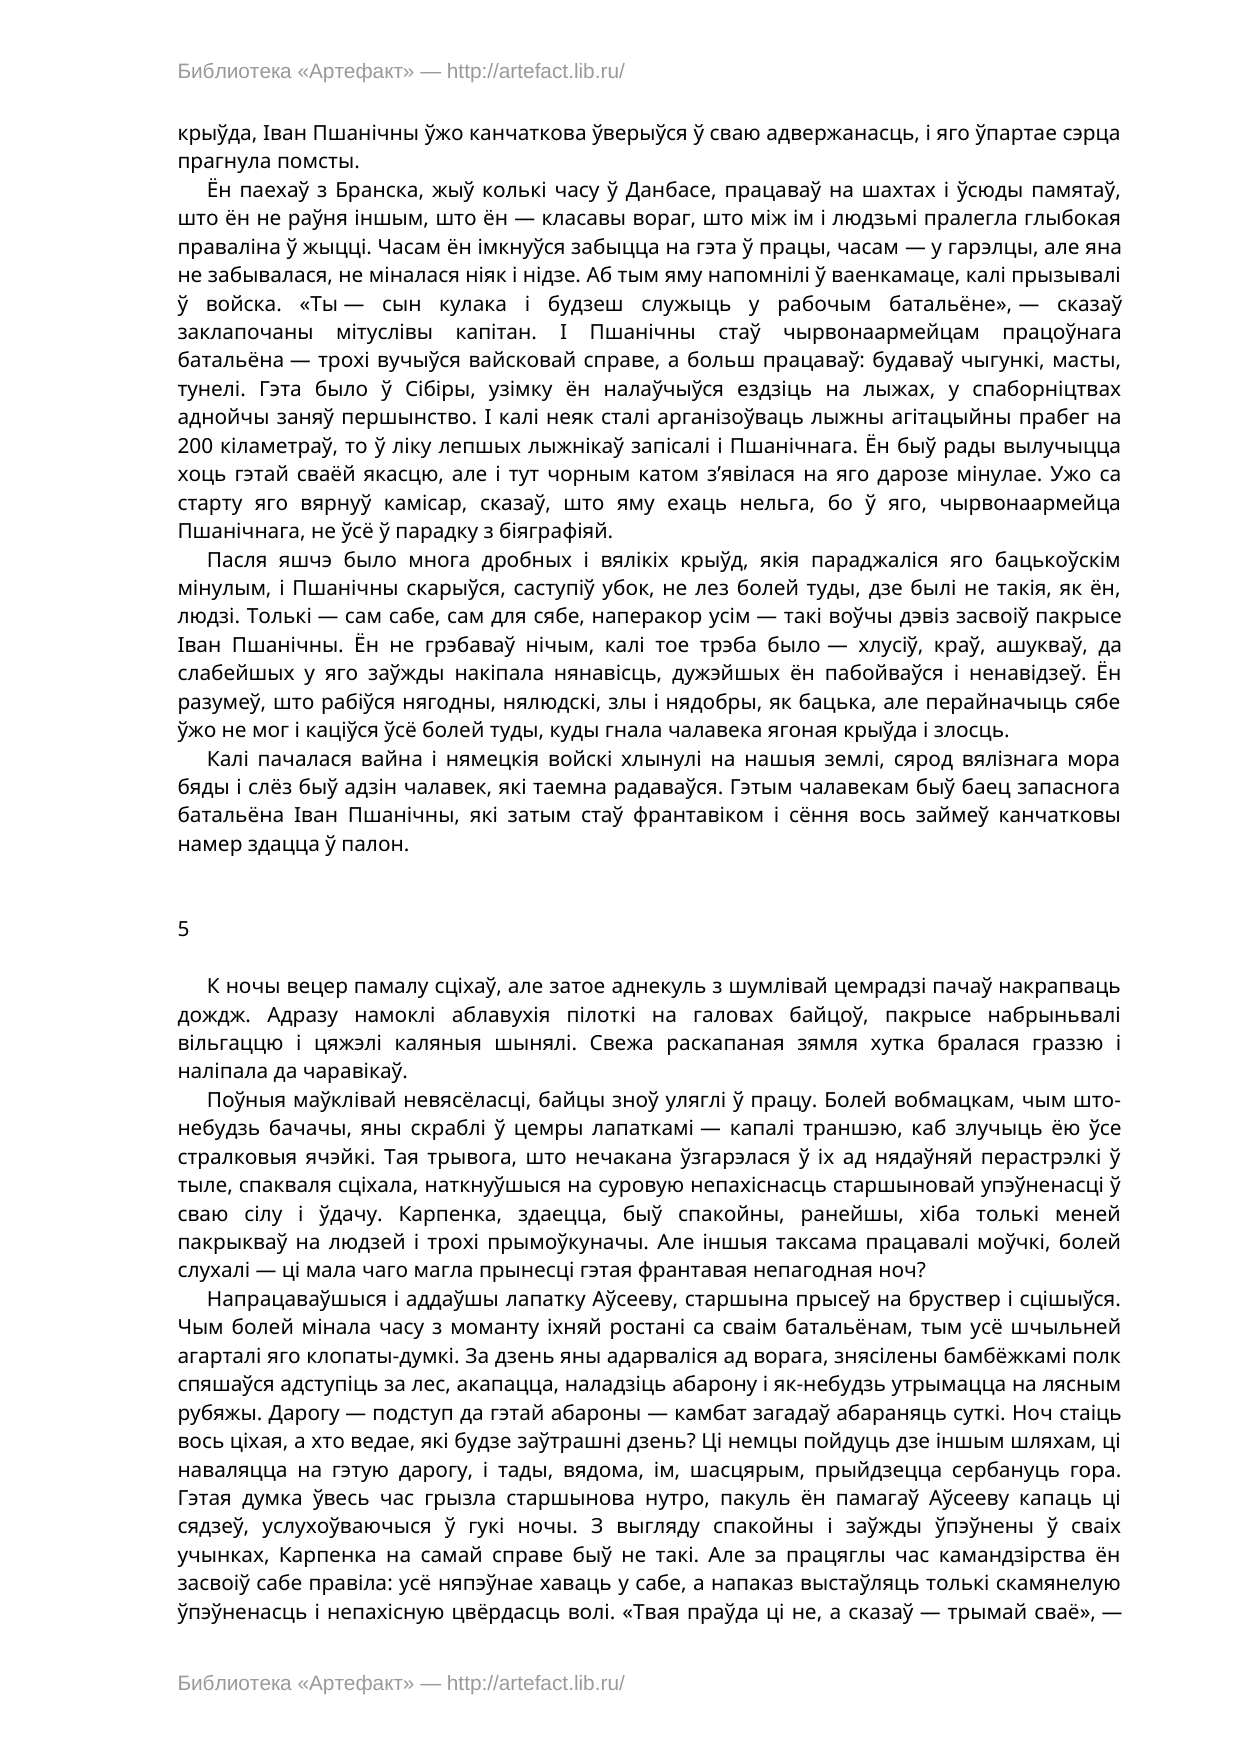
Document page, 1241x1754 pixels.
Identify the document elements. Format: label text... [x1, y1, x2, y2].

text К ночы вецер памалу сціхаў, але затое аднекуль з шумлівай цемрадзі пачаў накрапваць дождж. Адразу намоклі аблавухія пілоткі на галовах байцоў, пакрысе набрыньвалі вільгаццю і цяжэлі каляныя шынялі. Свежа раскапаная зямля хутка бралася граззю і наліпала да чаравікаў. [177, 971, 1122, 1085]
text Поўныя маўклівай невясёласці, байцы зноў уляглі ў працу. Болей вобмацкам, чым што-небудзь бачачы, яны скраблі ў цемры лапаткамі — капалі траншэю, каб злучыць ёю ўсе стралковыя ячэйкі. Тая трывога, што нечакана ўзгарэлася ў іх ад нядаўняй перастрэлкі ў тыле, спакваля сціхала, наткнуўшыся на суровую непахіснасць старшыновай упэўненасці ў сваю сілу і ўдачу. Карпенка, здаецца, быў спакойны, ранейшы, хіба толькі меней пакрыкваў на людзей і трохі прымоўкуначы. Але іншыя таксама працавалі моўчкі, болей слухалі — ці мала чаго магла прынесці гэтая франтавая непагодная ноч? [177, 1085, 1122, 1284]
text Ён паехаў з Бранска, жыў колькі часу ў Данбасе, працаваў на шахтах і ўсюды памятаў, што ён не раўня іншым, што ён — класавы вораг, што між ім і людзьмі пралегла глыбокая праваліна ў жыцці. Часам ён імкнуўся забыцца на гэта ў працы, часам — у гарэлцы, але яна не забывалася, не міналася ніяк і нідзе. Аб тым яму напомнілі ў ваенкамаце, калі прызывалі ў войска. «Ты — сын кулака і будзеш служыць у рабочым батальёне», — сказаў заклапочаны мітуслівы капітан. I Пшанічны стаў чырвонаармейцам працоўнага батальёна — трохі вучыўся вайсковай справе, а больш працаваў: будаваў чыгункі, масты, тунелі. Гэта было ў Сібіры, узімку ён налаўчыўся ездзіць на лыжах, у спаборніцтвах аднойчы заняў першынство. I калі неяк сталі арганізоўваць лыжны агітацыйны прабег на 200 кіламетраў, то ў ліку лепшых лыжнікаў запісалі і Пшанічнага. Ён быў рады вылучыцца хоць гэтай сваёй якасцю, але і тут чорным катом з’явілася на яго дарозе мінулае. Ужо са старту яго вярнуў камісар, сказаў, што яму ехаць нельга, бо ў яго, чырвонаармейца Пшанічнага, не ўсё ў парадку з біяграфіяй. [177, 175, 1122, 545]
text Пасля яшчэ было многа дробных і вялікіх крыўд, якія параджаліся яго бацькоўскім мінулым, і Пшанічны скарыўся, саступіў убок, не лез болей туды, дзе былі не такія, як ён, людзі. Толькі — сам сабе, сам для сябе, наперакор усім — такі воўчы дэвіз засвоіў пакрысе Іван Пшанічны. Ён не грэбаваў нічым, калі тое трэба было — хлусіў, краў, ашукваў, да слабейшых у яго заўжды накіпала нянавісць, дужэйшых ён пабойваўся і ненавідзеў. Ён разумеў, што рабіўся нягодны, нялюдскі, злы і нядобры, як бацька, але перайначыць сябе ўжо не мог і каціўся ўсё болей туды, куды гнала чалавека ягоная крыўда і злосць. [177, 545, 1122, 744]
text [177, 1284, 1122, 1625]
text Калі пачалася вайна і нямецкія войскі хлынулі на нашыя землі, сярод вялізнага мора бяды і слёз быў адзін чалавек, які таемна радаваўся. Гэтым чалавекам быў баец запаснога батальёна Іван Пшанічны, які затым стаў франтавіком і сёння вось займеў канчатковы намер здацца ў палон. [177, 744, 1122, 857]
subtitle 5 [177, 914, 1122, 943]
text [177, 118, 1122, 175]
